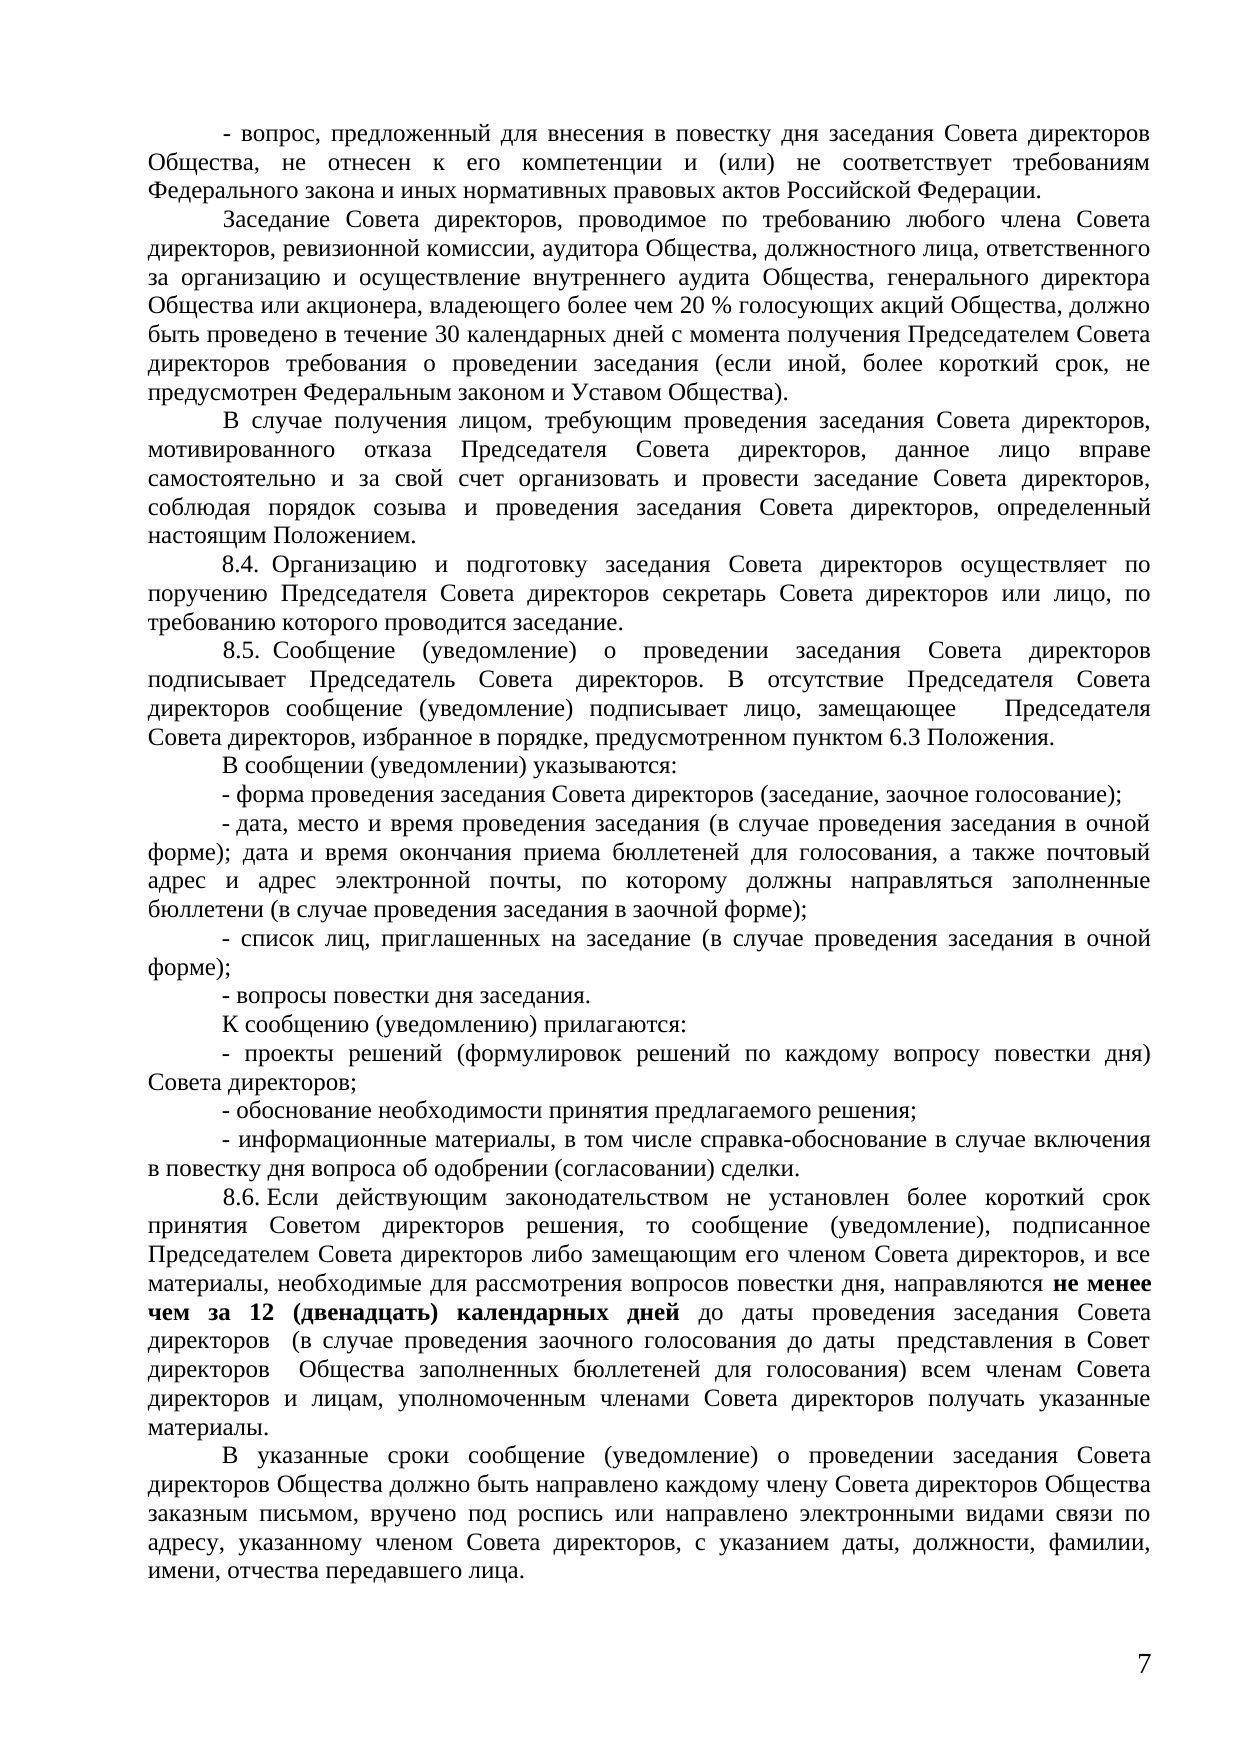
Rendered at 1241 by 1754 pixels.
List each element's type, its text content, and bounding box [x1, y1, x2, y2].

text - вопрос, предложенный для внесения в повестку дня заседания Совета директоров Общества, не отнесен к его компетенции и (или) не соответствует требованиям Федерального закона и иных нормативных правовых актов Российской Федерации. [148, 118, 1152, 204]
text 8.6. Если действующим законодательством не установлен более короткий срок принятия Советом директоров решения, то сообщение (уведомление), подписанное Председателем Совета директоров либо замещающим его членом Совета директоров, и все материалы, необходимые для рассмотрения вопросов повестки дня, направляются не менее чем за 12 (двенадцать) календарных дней до даты проведения заседания Совета директоров (в случае проведения заочного голосования до даты представления в Совет директоров Общества заполненных бюллетеней для голосования) всем членам Совета директоров и лицам, уполномоченным членами Совета директоров получать указанные материалы. [148, 1182, 1152, 1441]
text В сообщении (уведомлении) указываются: [148, 751, 1152, 779]
text К сообщению (уведомлению) прилагаются: [148, 1009, 1152, 1038]
text Заседание Совета директоров, проводимое по требованию любого члена Совета директоров, ревизионной комиссии, аудитора Общества, должностного лица, ответственного за организацию и осуществление внутреннего аудита Общества, генерального директора Общества или акционера, владеющего более чем 20 % голосующих акций Общества, должно быть проведено в течение 30 календарных дней с момента получения Председателем Совета директоров требования о проведении заседания (если иной, более короткий срок, не предусмотрен Федеральным законом и Уставом Общества). [148, 204, 1152, 406]
text - обоснование необходимости принятия предлагаемого решения; [148, 1096, 1152, 1124]
text - проекты решений (формулировок решений по каждому вопросу повестки дня) Совета директоров; [148, 1038, 1152, 1096]
text В указанные сроки сообщение (уведомление) о проведении заседания Совета директоров Общества должно быть направлено каждому члену Совета директоров Общества заказным письмом, вручено под роспись или направлено электронными видами связи по адресу, указанному членом Совета директоров, с указанием даты, должности, фамилии, имени, отчества передавшего лица. [148, 1441, 1152, 1584]
text - дата, место и время проведения заседания (в случае проведения заседания в очной форме); дата и время окончания приема бюллетеней для голосования, а также почтовый адрес и адрес электронной почты, по которому должны направляться заполненные бюллетени (в случае проведения заседания в заочной форме); [148, 808, 1152, 923]
text В случае получения лицом, требующим проведения заседания Совета директоров, мотивированного отказа Председателя Совета директоров, данное лицо вправе самостоятельно и за свой счет организовать и провести заседание Совета директоров, соблюдая порядок созыва и проведения заседания Совета директоров, определенный настоящим Положением. [148, 406, 1152, 549]
text - список лиц, приглашенных на заседание (в случае проведения заседания в очной форме); [148, 923, 1152, 981]
text - форма проведения заседания Совета директоров (заседание, заочное голосование); [148, 779, 1152, 808]
text - информационные материалы, в том числе справка-обоснование в случае включения в повестку дня вопроса об одобрении (согласовании) сделки. [148, 1124, 1152, 1182]
text 8.4. Организацию и подготовку заседания Совета директоров осуществляет по поручению Председателя Совета директоров секретарь Совета директоров или лицо, по требованию которого проводится заседание. [148, 549, 1152, 636]
text - вопросы повестки дня заседания. [148, 981, 1152, 1009]
text 8.5. Сообщение (уведомление) о проведении заседания Совета директоров подписывает Председатель Совета директоров. В отсутствие Председателя Совета директоров сообщение (уведомление) подписывает лицо, замещающее Председателя Совета директоров, избранное в порядке, предусмотренном пунктом 6.3 Положения. [148, 636, 1152, 751]
